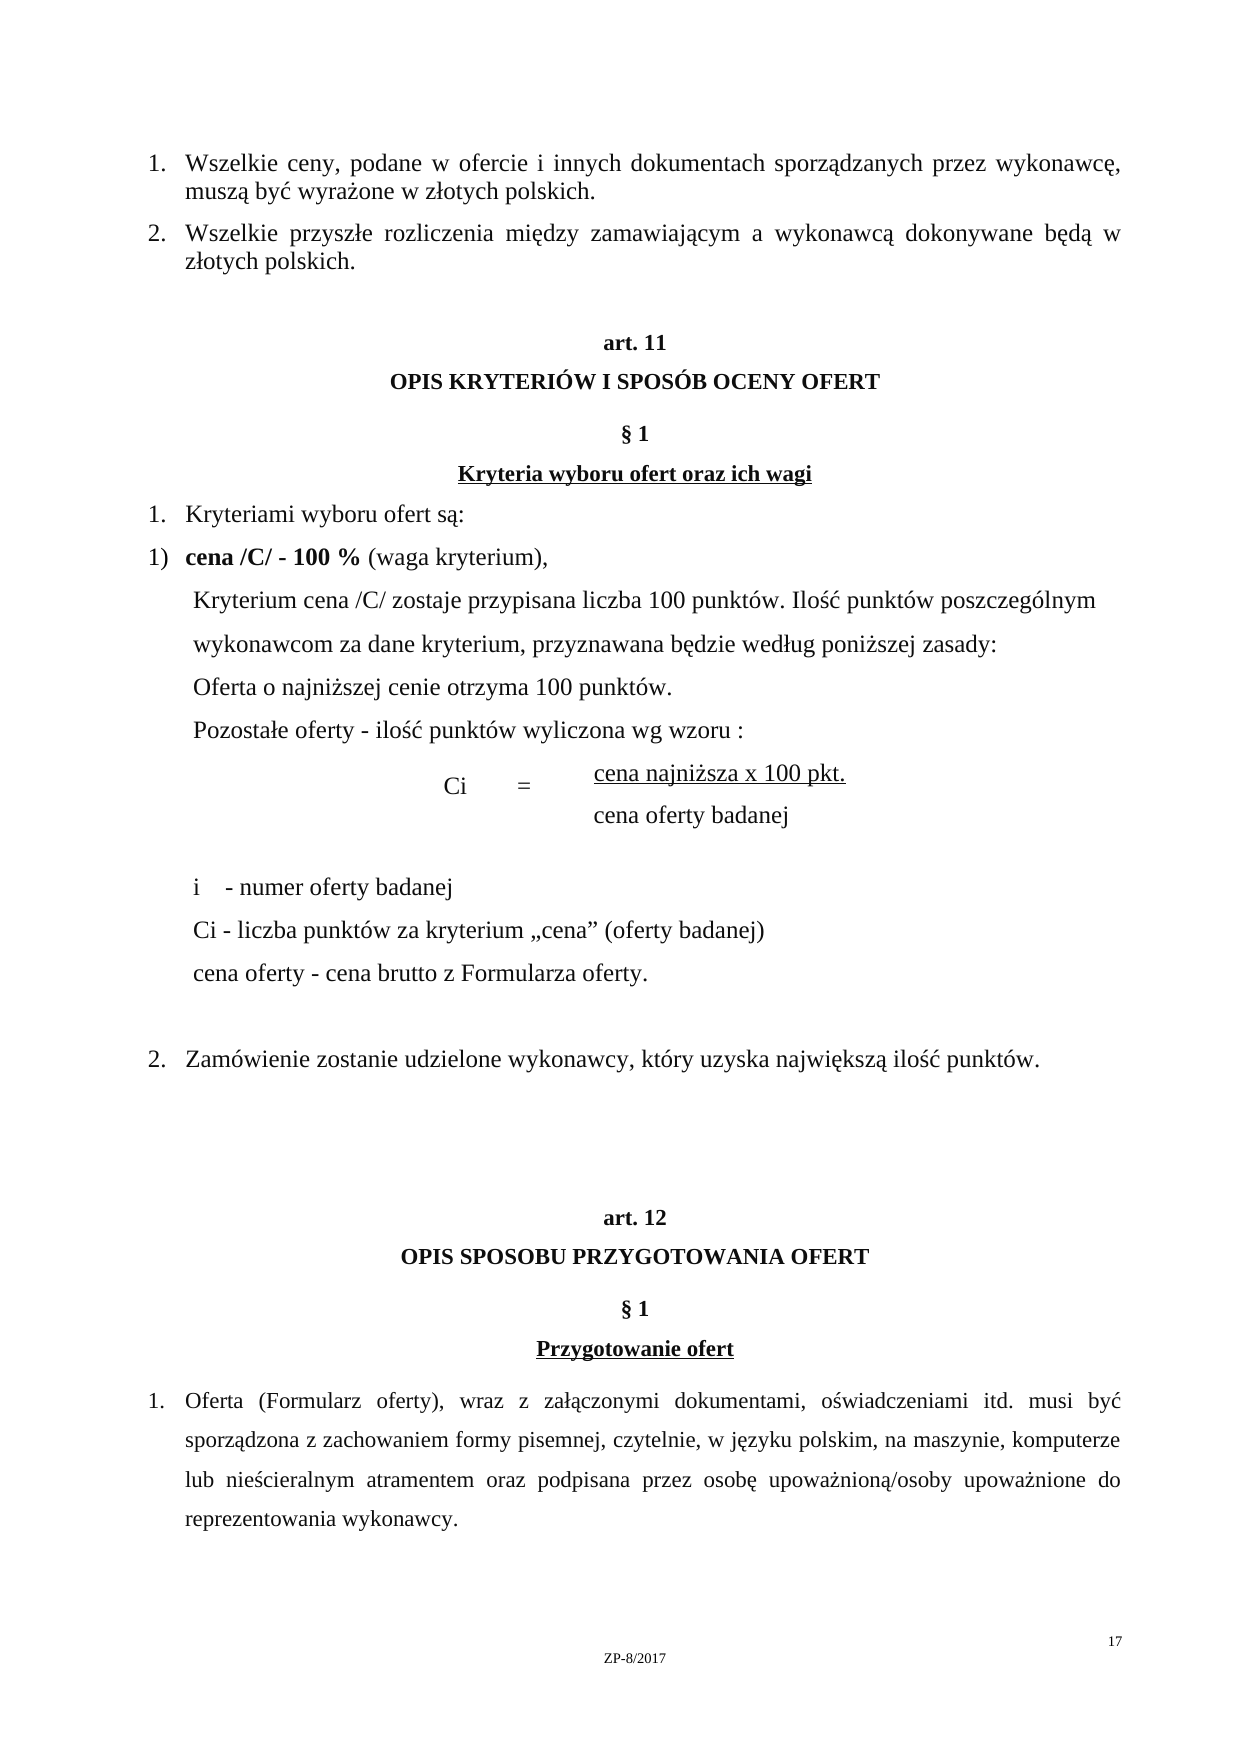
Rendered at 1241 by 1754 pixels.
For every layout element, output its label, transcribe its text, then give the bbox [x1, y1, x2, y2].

text Kryteria wyboru ofert oraz ich wagi [148, 460, 1122, 486]
list cena /C/ - 100 % (waga kryterium), [148, 542, 1122, 571]
text Pozostałe oferty - ilość punktów wyliczona wg wzoru : [193, 715, 1122, 744]
text cena oferty - cena brutto z Formularza oferty. [193, 958, 1122, 987]
text OPIS SPOSOBU PRZYGOTOWANIA OFERT [148, 1243, 1122, 1270]
text i - numer oferty badanej [193, 872, 1122, 901]
text Ci = cena najniższa x 100 pkt. [443, 758, 1122, 800]
text Oferta o najniższej cenie otrzyma 100 punktów. [193, 672, 1122, 701]
text art. 12 [148, 1204, 1122, 1230]
text Kryterium cena /C/ zostaje przypisana liczba 100 punktów. Ilość punktów poszczególnym wykonawcom za dane kryterium, przyznawana będzie według poniższej zasady: [193, 586, 1122, 657]
list Wszelkie ceny, podane w ofercie i innych dokumentach sporządzanych przez wykonawcę, muszą być wyrażone w złotych polskich. [148, 148, 1122, 205]
list Kryteriami wyboru ofert są: [148, 499, 1122, 528]
text cena oferty badanej [443, 800, 1122, 829]
text OPIS KRYTERIÓW I SPOSÓB OCENY OFERT [148, 368, 1122, 395]
list Wszelkie przyszłe rozliczenia między zamawiającym a wykonawcą dokonywane będą w złotych polskich. [148, 218, 1122, 275]
text Przygotowanie ofert [148, 1335, 1122, 1361]
list Zamówienie zostanie udzielone wykonawcy, który uzyska największą ilość punktów. [148, 1044, 1122, 1073]
text § 1 [148, 1295, 1122, 1322]
text § 1 [148, 420, 1122, 447]
text Ci - liczba punktów za kryterium „cena” (oferty badanej) [193, 915, 1122, 944]
list Oferta (Formularz oferty), wraz z załączonymi dokumentami, oświadczeniami itd. musi być sporządzona z zachowaniem formy pisemnej, czytelnie, w języku polskim, na maszynie, komputerze lub nieścieralnym atramentem oraz podpisana przez osobę upoważnioną/osoby upoważnione do reprezentowania wykonawcy. [148, 1387, 1122, 1532]
text art. 11 [148, 329, 1122, 355]
